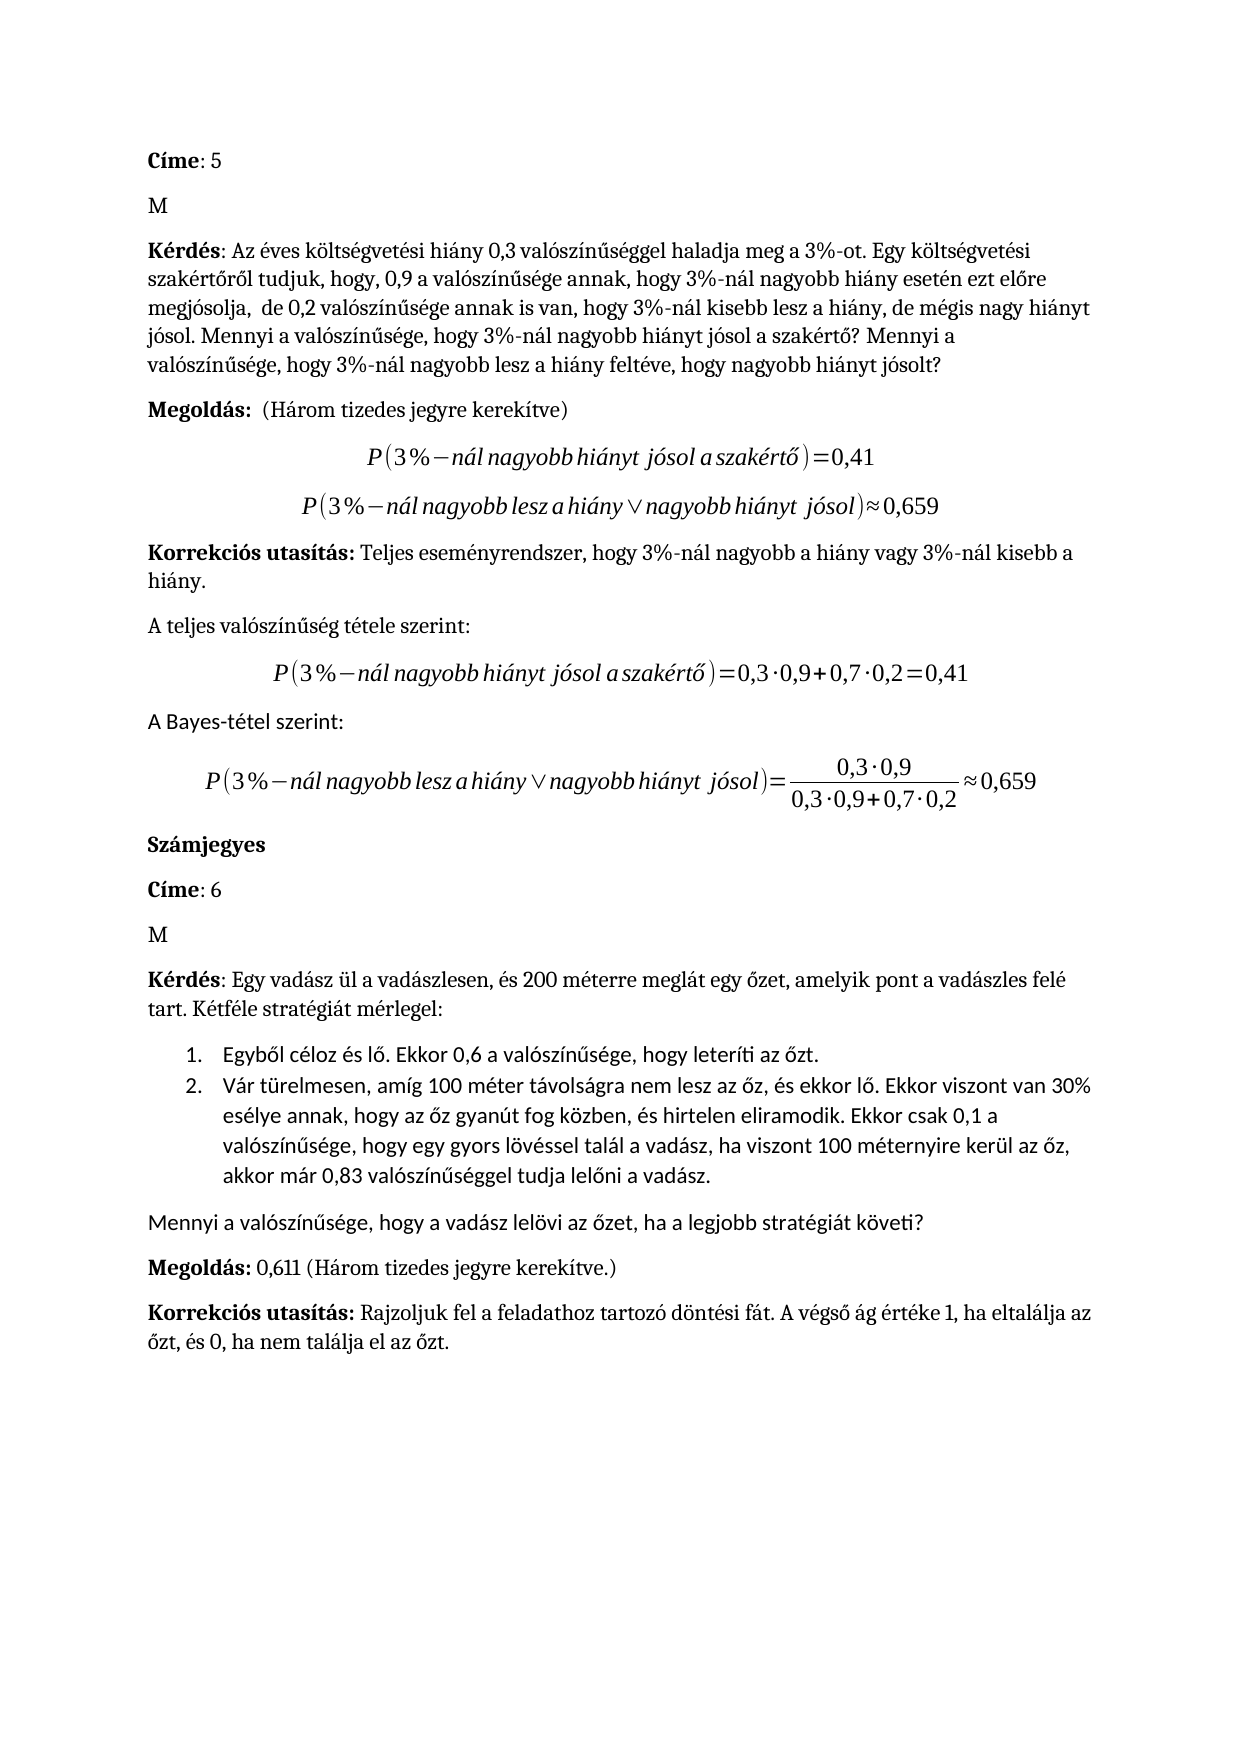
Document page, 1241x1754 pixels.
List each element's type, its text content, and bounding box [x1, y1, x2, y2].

text Korrekciós utasítás: Rajzoljuk fel a feladathoz tartozó döntési fát. A végső ág értéke 1, ha eltalálja az őzt, és 0, ha nem találja el az őzt. [148, 1300, 1093, 1355]
text M [148, 193, 1093, 219]
text Korrekciós utasítás: Teljes eseményrendszer, hogy 3%-nál nagyobb a hiány vagy 3%-nál kisebb a hiány. [148, 539, 1093, 594]
text Számjegyes [148, 832, 1093, 858]
text Mennyi a valószínűsége, hogy a vadász lelövi az őzet, ha a legjobb stratégiát követi? [148, 1208, 1093, 1236]
text Kérdés: Az éves költségvetési hiány 0,3 valószínűséggel haladja meg a 3%-ot. Egy költségvetési szakértőről tudjuk, hogy, 0,9 a valószínűsége annak, hogy 3%-nál nagyobb hiány esetén ezt előre megjósolja, de 0,2 valószínűsége annak is van, hogy 3%-nál kisebb lesz a hiány, de mégis nagy hiányt jósol. Mennyi a valószínűsége, hogy 3%-nál nagyobb hiányt jósol a szakértő? Mennyi a valószínűsége, hogy 3%-nál nagyobb lesz a hiány feltéve, hogy nagyobb hiányt jósolt? [148, 238, 1093, 378]
text Megoldás: 0,611 (Három tizedes jegyre kerekítve.) [148, 1255, 1093, 1281]
list Egyből céloz és lő. Ekkor 0,6 a valószínűsége, hogy leteríti az őzt. [185, 1041, 1093, 1068]
text A teljes valószínűség tétele szerint: [148, 613, 1093, 639]
text M [148, 922, 1093, 948]
text Kérdés: Egy vadász ül a vadászlesen, és 200 méterre meglát egy őzet, amelyik pont a vadászles felé tart. Kétféle stratégiát mérlegel: [148, 967, 1093, 1022]
text Címe: 6 [148, 877, 1093, 903]
text Megoldás: (Három tizedes jegyre kerekítve) [148, 397, 1093, 423]
text A Bayes-tétel szerint: [148, 707, 1093, 735]
list Vár türelmesen, amíg 100 méter távolságra nem lesz az őz, és ekkor lő. Ekkor viszont van 30% esélye annak, hogy az őz gyanút fog közben, és hirtelen eliramodik. Ekkor csak 0,1 a valószínűsége, hogy egy gyors lövéssel talál a vadász, ha viszont 100 méternyire kerül az őz, akkor már 0,83 valószínűséggel tudja lelőni a vadász. [185, 1071, 1093, 1189]
text Címe: 5 [148, 148, 1093, 174]
